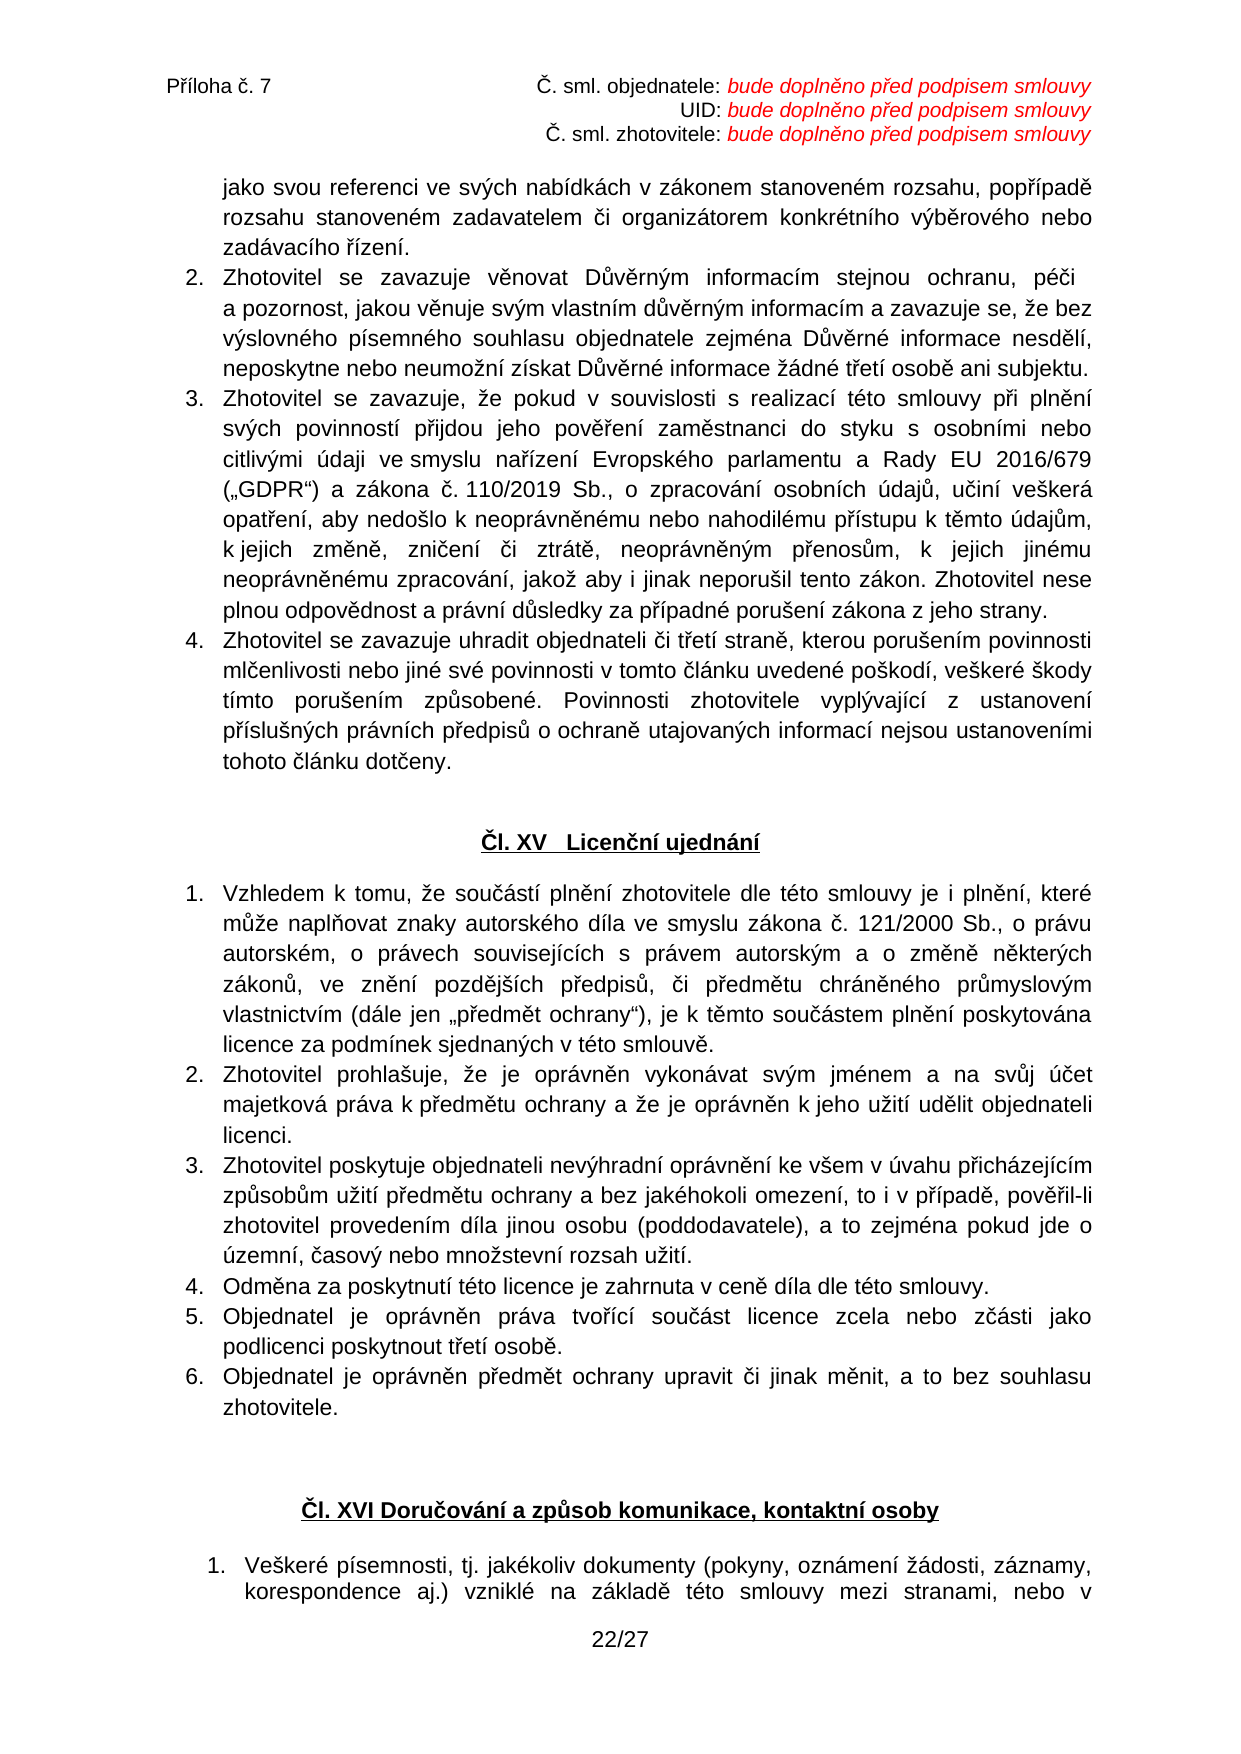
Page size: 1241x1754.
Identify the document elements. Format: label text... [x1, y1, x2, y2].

list Zhotovitel prohlašuje, že je oprávněn vykonávat svým jménem a na svůj účet majetková práva k předmětu ochrany a že je oprávněn k jeho užití udělit objednateli licenci. [185, 1061, 1093, 1148]
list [207, 1552, 1093, 1604]
list Odměna za poskytnutí této licence je zahrnuta v ceně díla dle této smlouvy. [185, 1273, 1093, 1299]
list Objednatel je oprávněn práva tvořící součást licence zcela nebo zčásti jako podlicenci poskytnout třetí osobě. [185, 1303, 1093, 1359]
list Zhotovitel se zavazuje, že pokud v souvislosti s realizací této smlouvy při plnění svých povinností přijdou jeho pověření zaměstnanci do styku s osobními nebo citlivými údaji ve smyslu nařízení Evropského parlamentu a Rady EU 2016/679 („GDPR“) a zákona č. 110/2019 Sb., o zpracování osobních údajů, učiní veškerá opatření, aby nedošlo k neoprávněnému nebo nahodilému přístupu k těmto údajům, k jejich změně, zničení či ztrátě, neoprávněným přenosům, k jejich jinému neoprávněnému zpracování, jakož aby i jinak neporušil tento zákon. Zhotovitel nese plnou odpovědnost a právní důsledky za případné porušení zákona z jeho strany. [185, 385, 1093, 623]
list Zhotovitel poskytuje objednateli nevýhradní oprávnění ke všem v úvahu přicházejícím způsobům užití předmětu ochrany a bez jakéhokoli omezení, to i v případě, pověřil-li zhotovitel provedením díla jinou osobu (poddodavatele), a to zejména pokud jde o územní, časový nebo množstevní rozsah užití. [185, 1152, 1093, 1269]
text Čl. XV Licenční ujednání [148, 829, 1093, 855]
list Zhotovitel se zavazuje věnovat Důvěrným informacím stejnou ochranu, péči a pozornost, jakou věnuje svým vlastním důvěrným informacím a zavazuje se, že bez výslovného písemného souhlasu objednatele zejména Důvěrné informace nesdělí, neposkytne nebo neumožní získat Důvěrné informace žádné třetí osobě ani subjektu. [185, 264, 1093, 381]
list Objednatel je oprávněn předmět ochrany upravit či jinak měnit, a to bez souhlasu zhotovitele. [185, 1363, 1093, 1420]
text Čl. XVI Doručování a způsob komunikace, kontaktní osoby [148, 1497, 1093, 1523]
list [185, 174, 1093, 260]
list Zhotovitel se zavazuje uhradit objednateli či třetí straně, kterou porušením povinnosti mlčenlivosti nebo jiné své povinnosti v tomto článku uvedené poškodí, veškeré škody tímto porušením způsobené. Povinnosti zhotovitele vyplývající z ustanovení příslušných právních předpisů o ochraně utajovaných informací nejsou ustanoveními tohoto článku dotčeny. [185, 627, 1093, 774]
list Vzhledem k tomu, že součástí plnění zhotovitele dle této smlouvy je i plnění, které může naplňovat znaky autorského díla ve smyslu zákona č. 121/2000 Sb., o právu autorském, o právech souvisejících s právem autorským a o změně některých zákonů, ve znění pozdějších předpisů, či předmětu chráněného průmyslovým vlastnictvím (dále jen „předmět ochrany“), je k těmto součástem plnění poskytována licence za podmínek sjednaných v této smlouvě. [185, 880, 1093, 1057]
